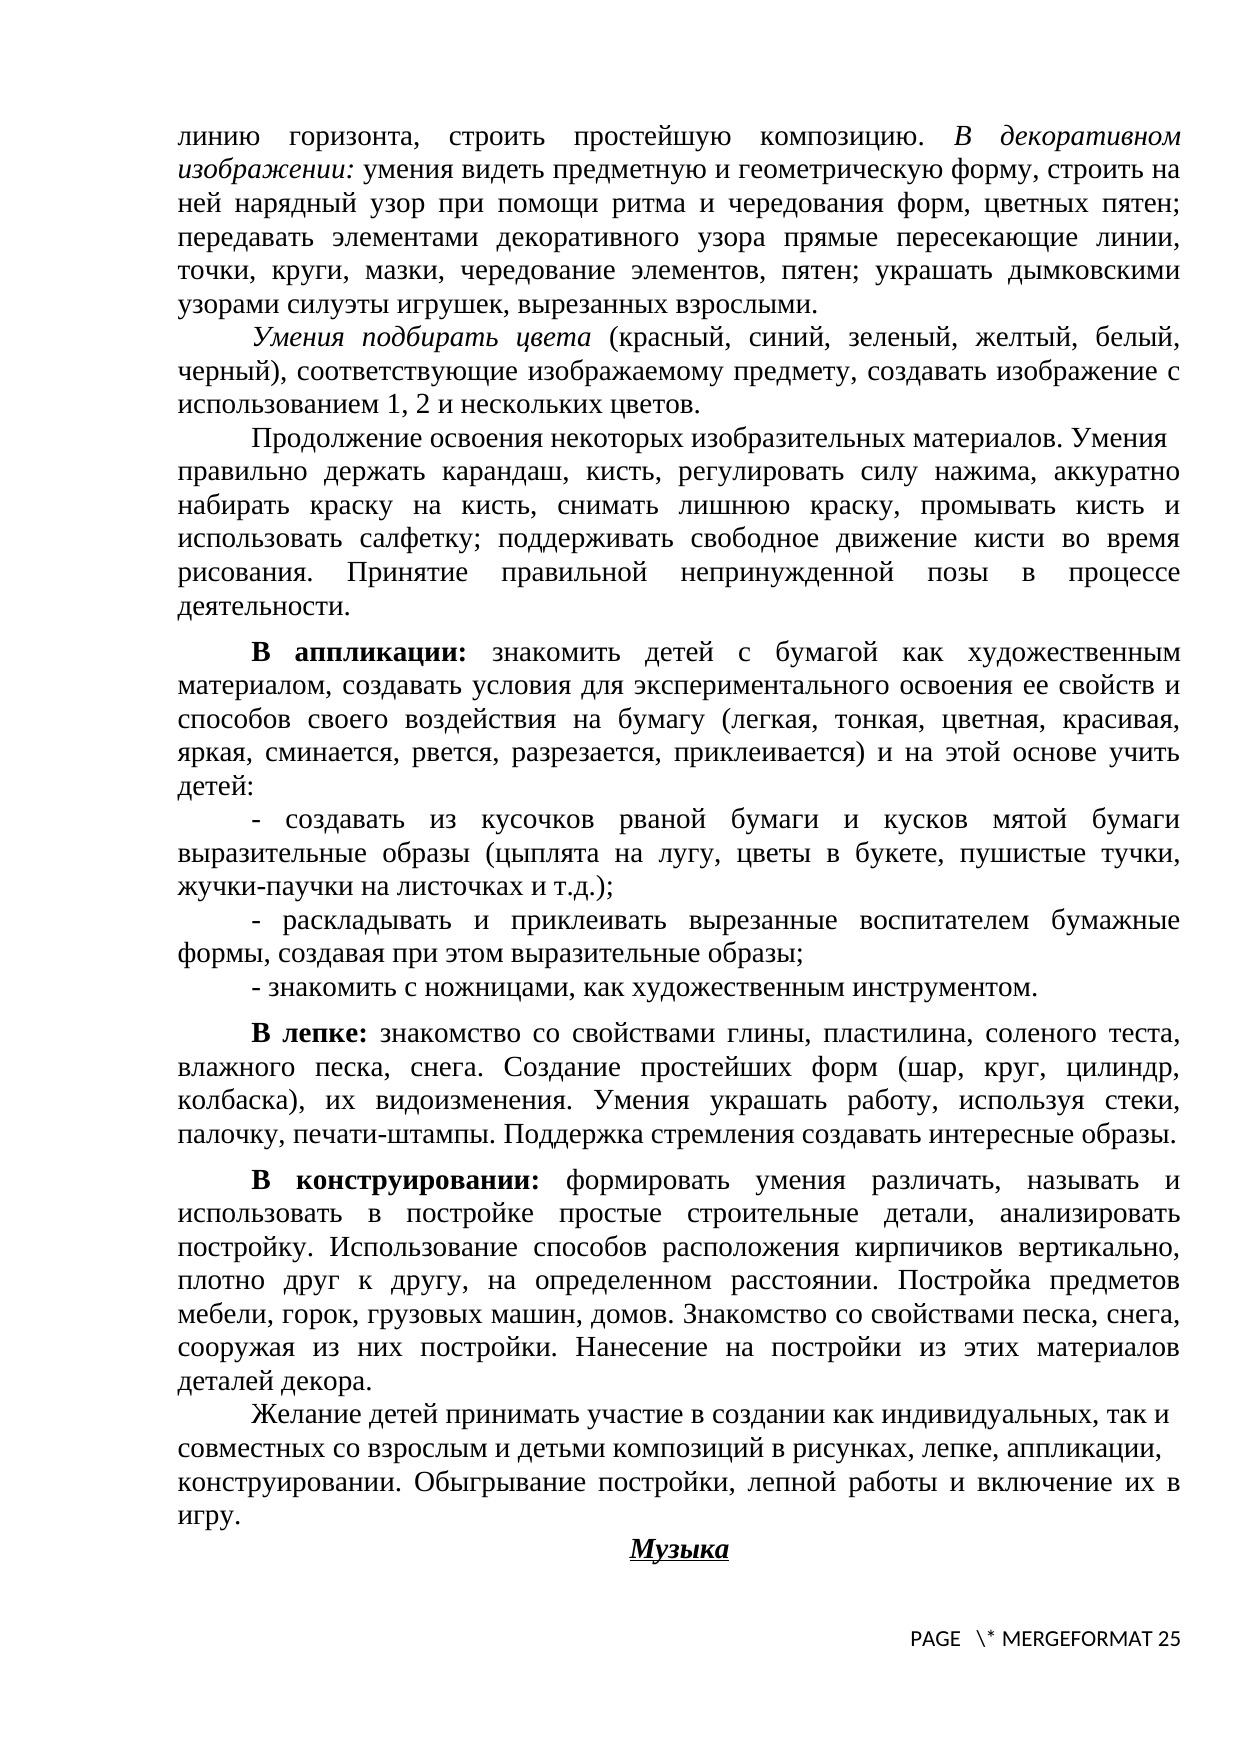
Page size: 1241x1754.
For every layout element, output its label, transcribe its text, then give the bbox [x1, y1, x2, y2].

text - знакомить с ножницами, как художественным инструментом. [177, 969, 1181, 1003]
text конструировании. Обыгрывание постройки, лепной работы и включение их в игру. [177, 1464, 1181, 1531]
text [177, 118, 1181, 319]
text В конструировании: формировать умения различать, называть и использовать в постройке простые строительные детали, анализировать постройку. Использование способов расположения кирпичиков вертикально, плотно друг к другу, на определенном расстоянии. Постройка предметов мебели, горок, грузовых машин, домов. Знакомство со свойствами песка, снега, сооружая из них постройки. Нанесение на постройки из этих материалов деталей декора. [177, 1162, 1181, 1397]
text Умения подбирать цвета (красный, синий, зеленый, желтый, белый, черный), соответствующие изображаемому предмету, создавать изображение с использованием 1, 2 и нескольких цветов. [177, 319, 1181, 420]
text совместных со взрослым и детьми композиций в рисунках, лепке, аппликации, [177, 1430, 1181, 1464]
text правильно держать карандаш, кисть, регулировать силу нажима, аккуратно набирать краску на кисть, снимать лишнюю краску, промывать кисть и использовать салфетку; поддерживать свободное движение кисти во время рисования. Принятие правильной непринужденной позы в процессе деятельности. [177, 453, 1181, 621]
text Желание детей принимать участие в создании как индивидуальных, так и [177, 1397, 1181, 1430]
text - создавать из кусочков рваной бумаги и кусков мятой бумаги выразительные образы (цыплята на лугу, цветы в букете, пушистые тучки, жучки-паучки на листочках и т.д.); [177, 801, 1181, 902]
text Музыка [177, 1531, 1181, 1564]
text - раскладывать и приклеивать вырезанные воспитателем бумажные формы, создавая при этом выразительные образы; [177, 902, 1181, 969]
text В лепке: знакомство со свойствами глины, пластилина, соленого теста, влажного песка, снега. Создание простейших форм (шар, круг, цилиндр, колбаска), их видоизменения. Умения украшать работу, используя стеки, палочку, печати-штампы. Поддержка стремления создавать интересные образы. [177, 1015, 1181, 1149]
text Продолжение освоения некоторых изобразительных материалов. Умения [177, 420, 1181, 453]
text В аппликации: знакомить детей с бумагой как художественным материалом, создавать условия для экспериментального освоения ее свойств и способов своего воздействия на бумагу (легкая, тонкая, цветная, красивая, яркая, сминается, рвется, разрезается, приклеивается) и на этой основе учить детей: [177, 634, 1181, 801]
